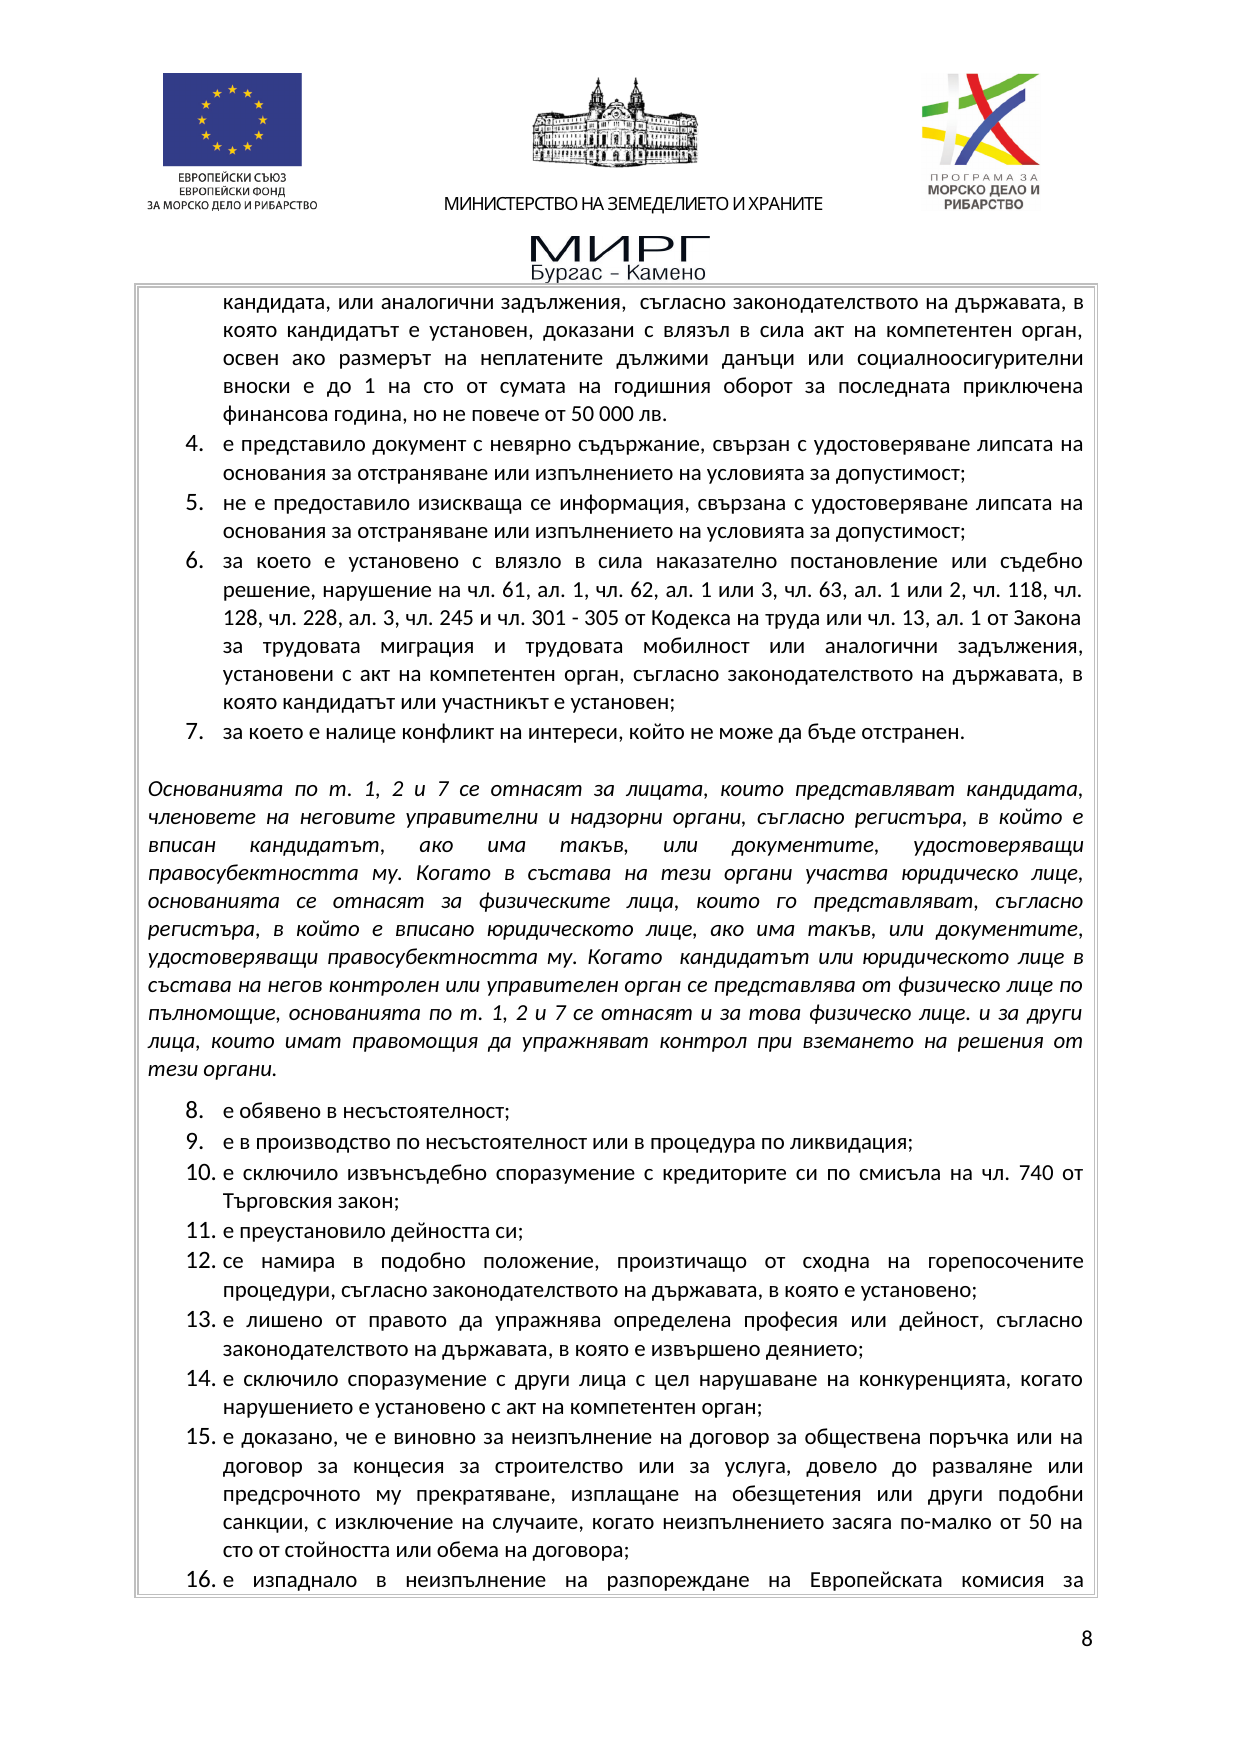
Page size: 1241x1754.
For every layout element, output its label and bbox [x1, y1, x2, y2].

table_header [139, 288, 1094, 1593]
